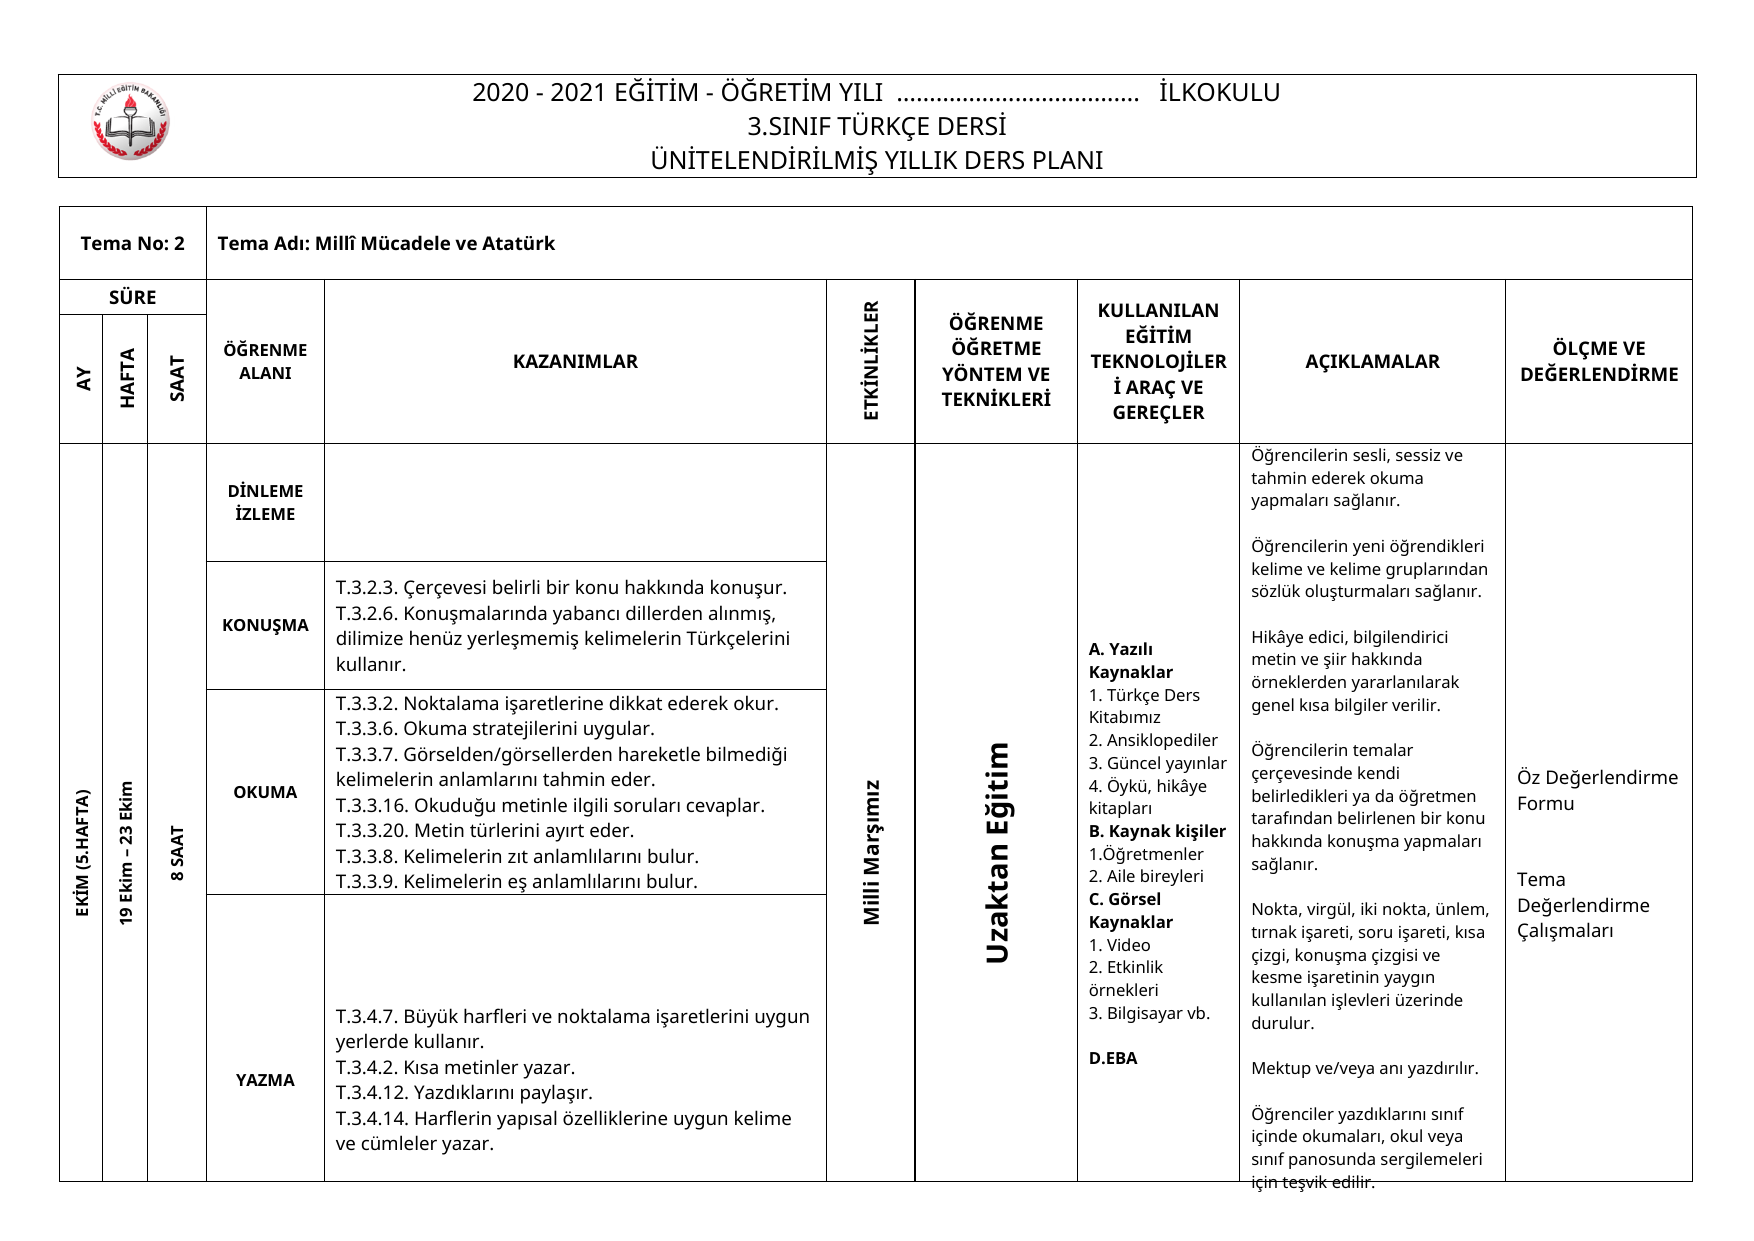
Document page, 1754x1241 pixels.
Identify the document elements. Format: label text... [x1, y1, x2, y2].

table_cell Öz Değerlendirme Formu Tema Değerlendirme Çalışmaları [1506, 444, 1692, 1181]
table_header Tema No: 2 [60, 207, 206, 279]
table_cell DİNLEME İZLEME [207, 444, 324, 561]
table_header Tema Adı: Millî Mücadele ve Atatürk [207, 207, 1692, 279]
table_cell ÖĞRENME ÖĞRETME YÖNTEM VE TEKNİKLERİ [916, 280, 1077, 443]
table_cell ETKİNLİKLER [827, 280, 914, 443]
table_cell T.3.4.7. Büyük harfleri ve noktalama işaretlerini uygun yerlerde kullanır. T.3.4.2. Kısa metinler yazar. T.3.4.12. Yazdıklarını paylaşır. T.3.4.14. Harflerin yapısal özelliklerine uygun kelime ve cümleler yazar. [325, 895, 826, 1181]
table_cell KULLANILAN EĞİTİM TEKNOLOJİLERİ ARAÇ VE GEREÇLER [1078, 280, 1239, 443]
table_cell SAAT [148, 315, 206, 443]
table_cell 8 SAAT [148, 444, 206, 1181]
table_cell ÖĞRENME ALANI [207, 280, 324, 443]
table_cell A. Yazılı Kaynaklar 1. Türkçe Ders Kitabımız 2. Ansiklopediler 3. Güncel yayınlar 4. Öykü, hikâye kitapları B. Kaynak kişiler 1.Öğretmenler 2. Aile bireyleri C. Görsel Kaynaklar 1. Video 2. Etkinlik örnekleri 3. Bilgisayar vb. D.EBA [1078, 444, 1239, 1181]
table_cell AY [60, 315, 102, 443]
table_cell T.3.2.3. Çerçevesi belirli bir konu hakkında konuşur. T.3.2.6. Konuşmalarında yabancı dillerden alınmış, dilimize henüz yerleşmemiş kelimelerin Türkçelerini kullanır. [325, 562, 826, 689]
table_cell SÜRE [60, 280, 206, 314]
table_cell AÇIKLAMALAR [1240, 280, 1505, 443]
table_cell Öğrencilerin sesli, sessiz ve tahmin ederek okuma yapmaları sağlanır. Öğrencilerin yeni öğrendikleri kelime ve kelime gruplarından sözlük oluşturmaları sağlanır. Hikâye edici, bilgilendirici metin ve şiir hakkında örneklerden yararlanılarak genel kısa bilgiler verilir. Öğrencilerin temalar çerçevesinde kendi belirledikleri ya da öğretmen tarafından belirlenen bir konu hakkında konuşma yapmaları sağlanır. Nokta, virgül, iki nokta, ünlem, tırnak işareti, soru işareti, kısa çizgi, konuşma çizgisi ve kesme işaretinin yaygın kullanılan işlevleri üzerinde durulur. Mektup ve/veya anı yazdırılır. Öğrenciler yazdıklarını sınıf içinde okumaları, okul veya sınıf panosunda sergilemeleri için teşvik edilir. Öğrencilere yazdıklarını sınıf içinde okumaları konusunda ısrar edilmemelidir. [1240, 444, 1505, 1181]
table_cell Uzaktan Eğitim [916, 444, 1077, 1181]
table_cell OKUMA [207, 690, 324, 894]
table_cell T.3.3.2. Noktalama işaretlerine dikkat ederek okur. T.3.3.6. Okuma stratejilerini uygular. T.3.3.7. Görselden/görsellerden hareketle bilmediği kelimelerin anlamlarını tahmin eder. T.3.3.16. Okuduğu metinle ilgili soruları cevaplar. T.3.3.20. Metin türlerini ayırt eder. T.3.3.8. Kelimelerin zıt anlamlılarını bulur. T.3.3.9. Kelimelerin eş anlamlılarını bulur. [325, 690, 826, 894]
table_cell KAZANIMLAR [325, 280, 826, 443]
table_cell 19 Ekim – 23 Ekim [103, 444, 147, 1181]
picture [85, 77, 175, 167]
table_cell Milli Marşımız [827, 444, 914, 1181]
table_cell HAFTA [103, 315, 147, 443]
table_cell ÖLÇME VE DEĞERLENDİRME [1506, 280, 1692, 443]
table_cell [325, 444, 826, 561]
table_cell KONUŞMA [207, 562, 324, 689]
table_cell YAZMA [207, 895, 324, 1181]
table_cell EKİM (5.HAFTA) [60, 444, 102, 1181]
